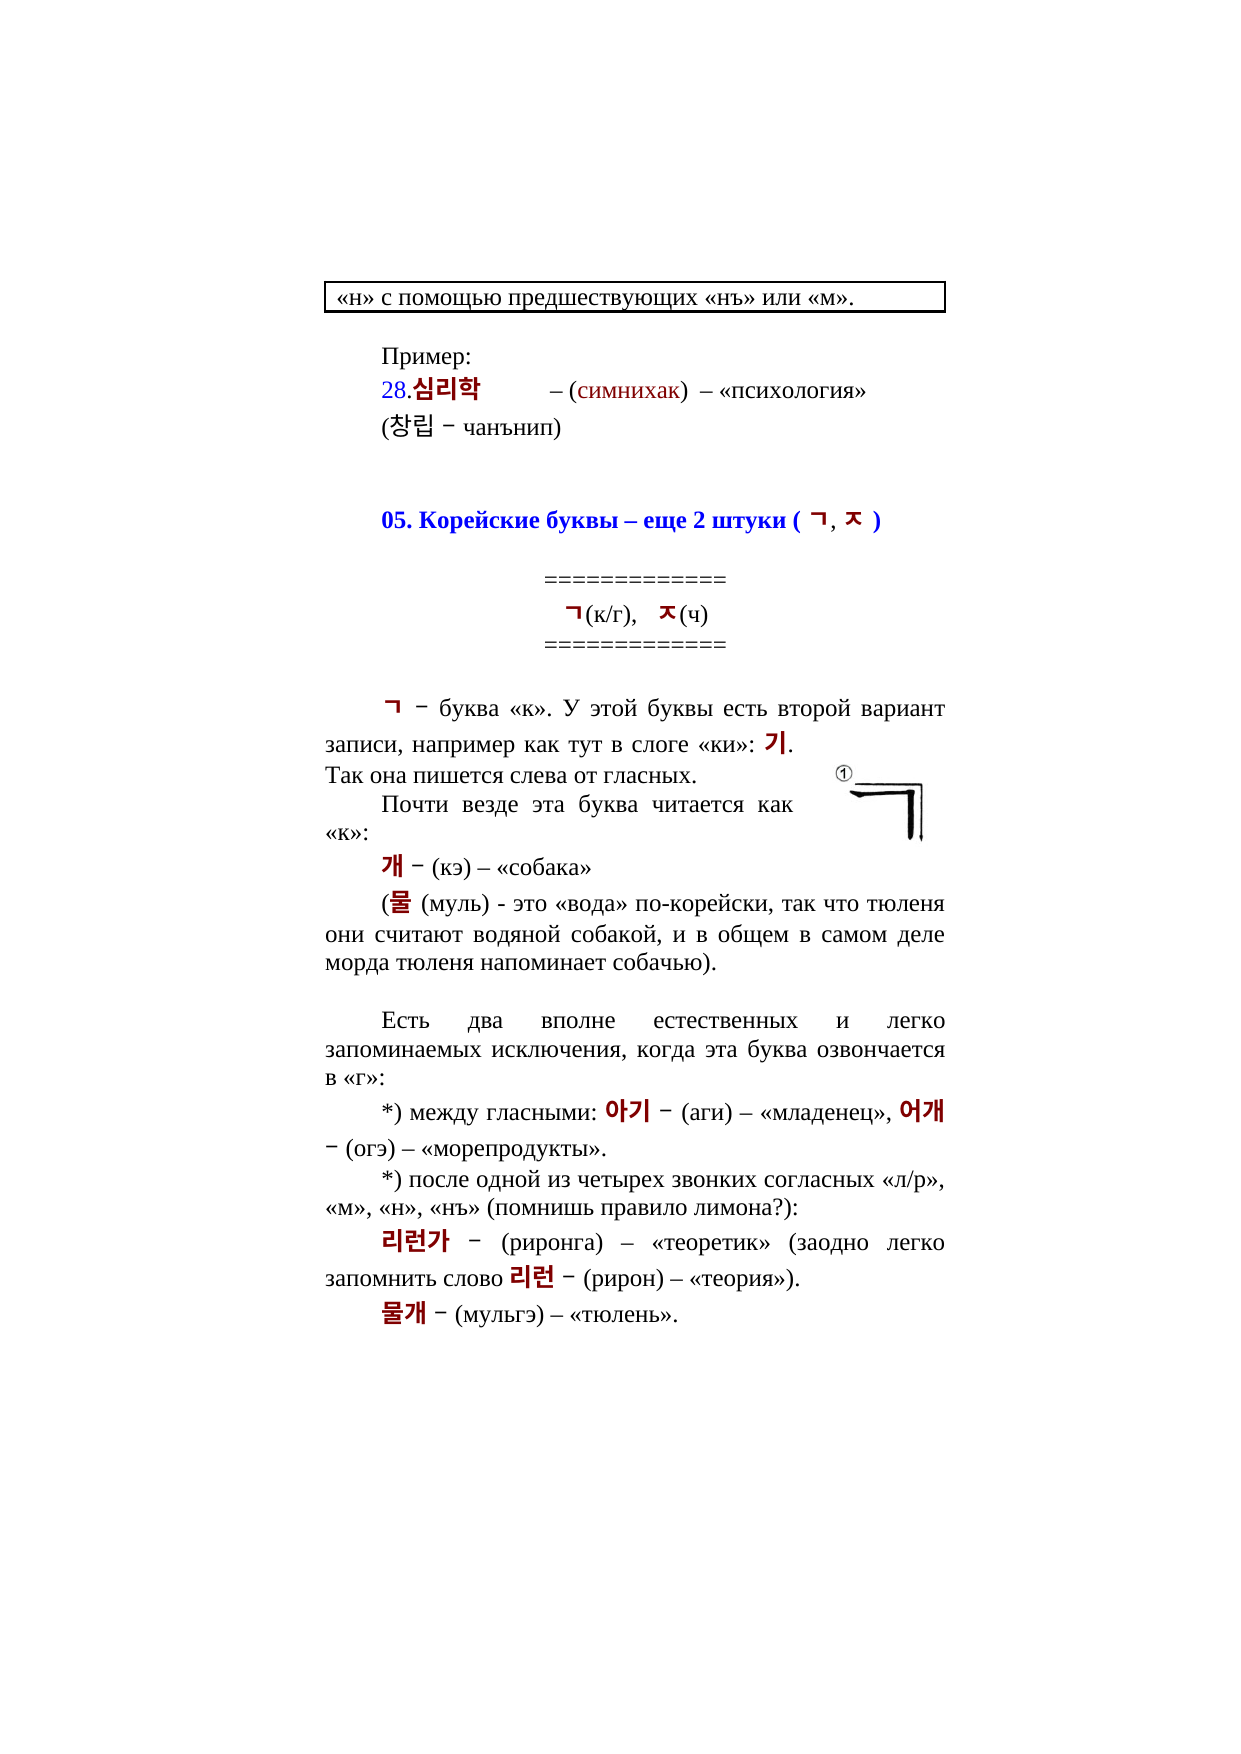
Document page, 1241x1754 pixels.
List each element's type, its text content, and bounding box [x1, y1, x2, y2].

text (물 (муль) - это «вода» по-корейски, так что тюленя они считают водяной собакой, и в общем в самом деле морда тюленя напоминает собачью). [325, 882, 946, 976]
text ㄱ – буква «к». У этой буквы есть второй вариант записи, например как тут в слоге «ки»: 기. Так она пишется слева от гласных. [325, 687, 946, 789]
text 개 – (кэ) – «собака» [325, 846, 812, 882]
text Есть два вполне естественных и легко запоминаемых исключения, когда эта буква озвончается в «г»: [325, 1005, 946, 1091]
text ㄱ(к/г), ㅈ(ч) [325, 594, 946, 630]
text *) между гласными: 아기 – (аги) – «младенец», 어개 – (огэ) – «морепродукты». [325, 1091, 946, 1164]
text ============= [325, 630, 946, 659]
text 물개 – (мульгэ) – «тюлень». [325, 1294, 946, 1330]
picture [812, 751, 943, 882]
text 28.심리학 – (симнихак) – «психология» [325, 370, 946, 406]
text 05. Корейские буквы – еще 2 штуки ( ㄱ, ㅈ ) [325, 500, 946, 536]
text 리런가 – (риронга) – «теоретик» (заодно легко запомнить слово 리런 – (рирон) – «теория»). [325, 1221, 946, 1294]
text (창립 – чанънип) [325, 406, 946, 442]
text *) после одной из четырех звонких согласных «л/р», «м», «н», «нъ» (помнишь правило лимона?): [325, 1164, 946, 1221]
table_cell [326, 283, 944, 310]
text Почти везде эта буква читается как «к»: [325, 789, 812, 846]
text ============= [325, 565, 946, 594]
text Пример: [325, 341, 946, 370]
